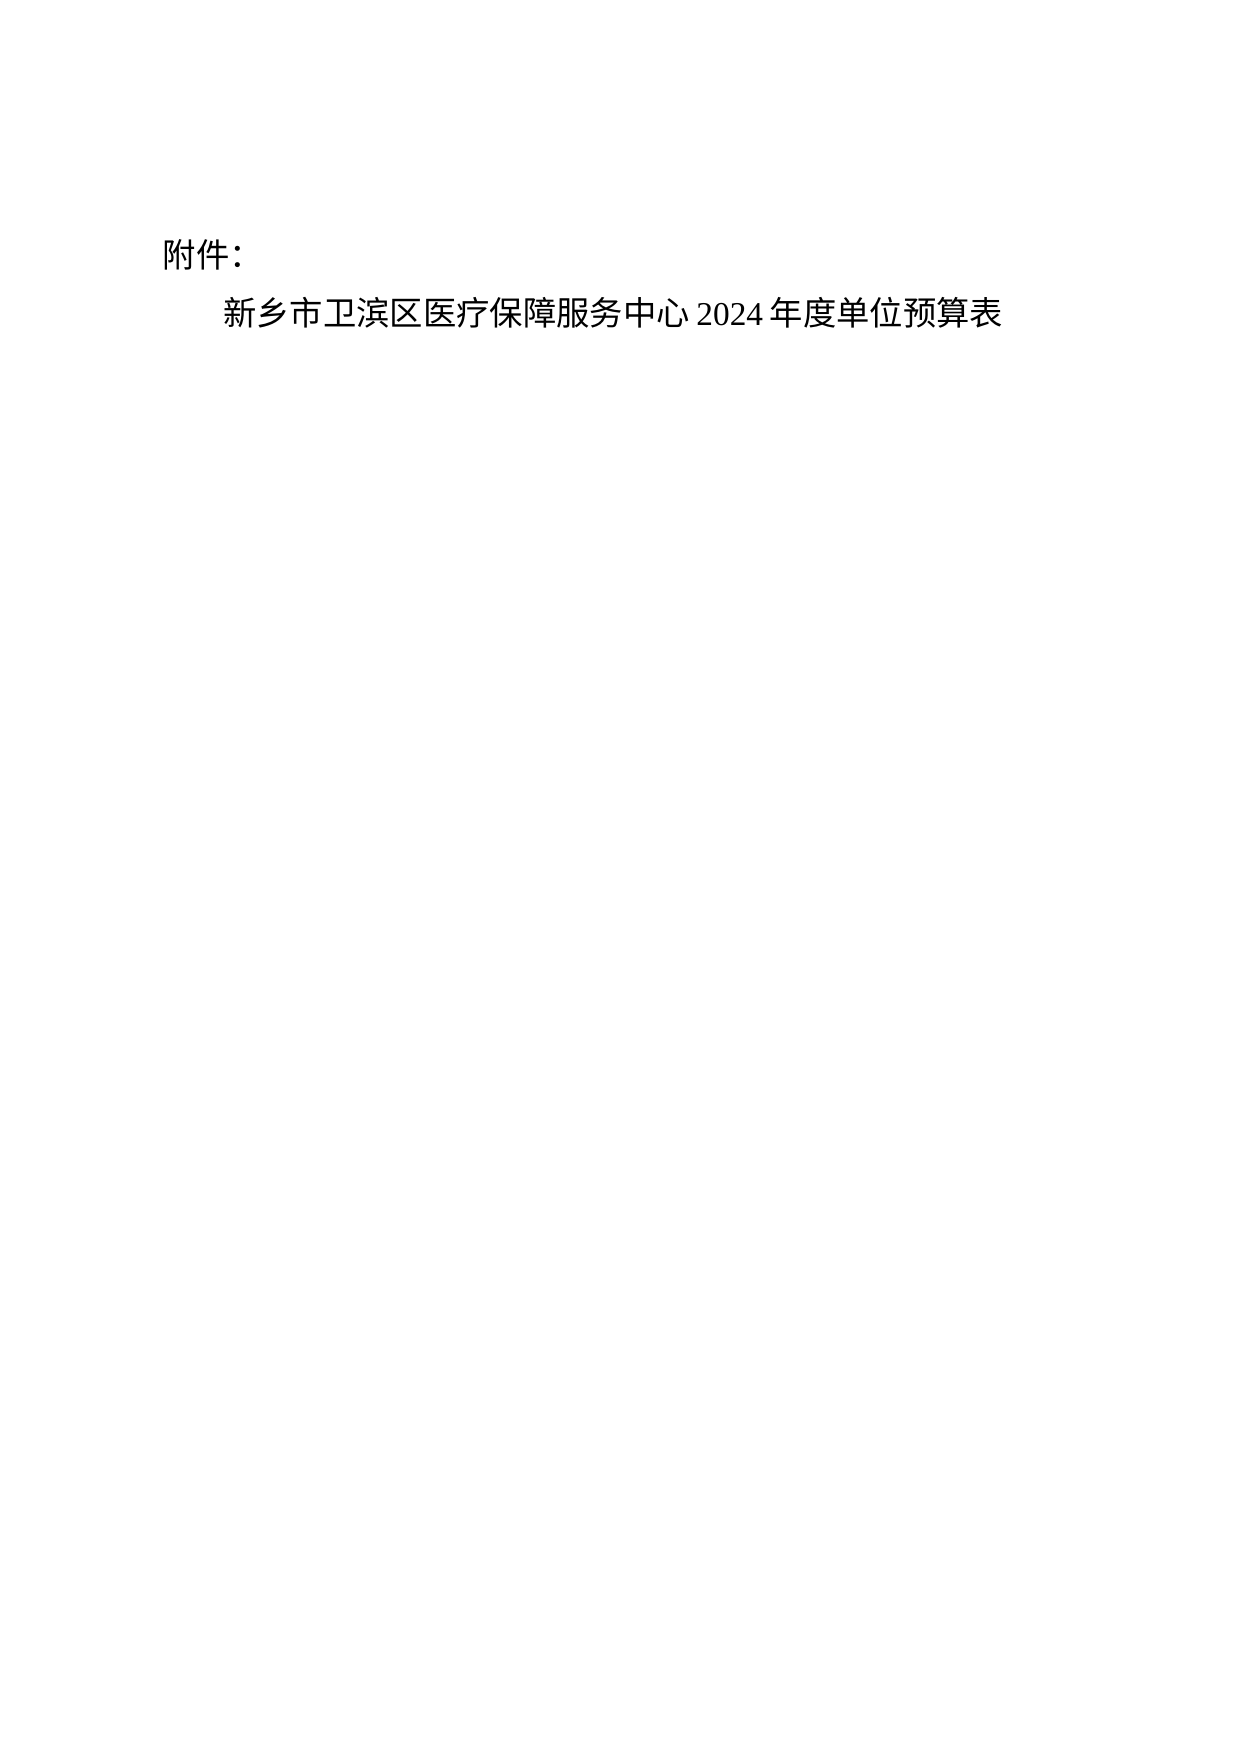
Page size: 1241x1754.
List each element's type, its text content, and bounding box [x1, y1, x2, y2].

text 新乡市卫滨区医疗保障服务中心2024年度单位预算表 [162, 279, 1063, 337]
text 附件： [162, 220, 1063, 279]
